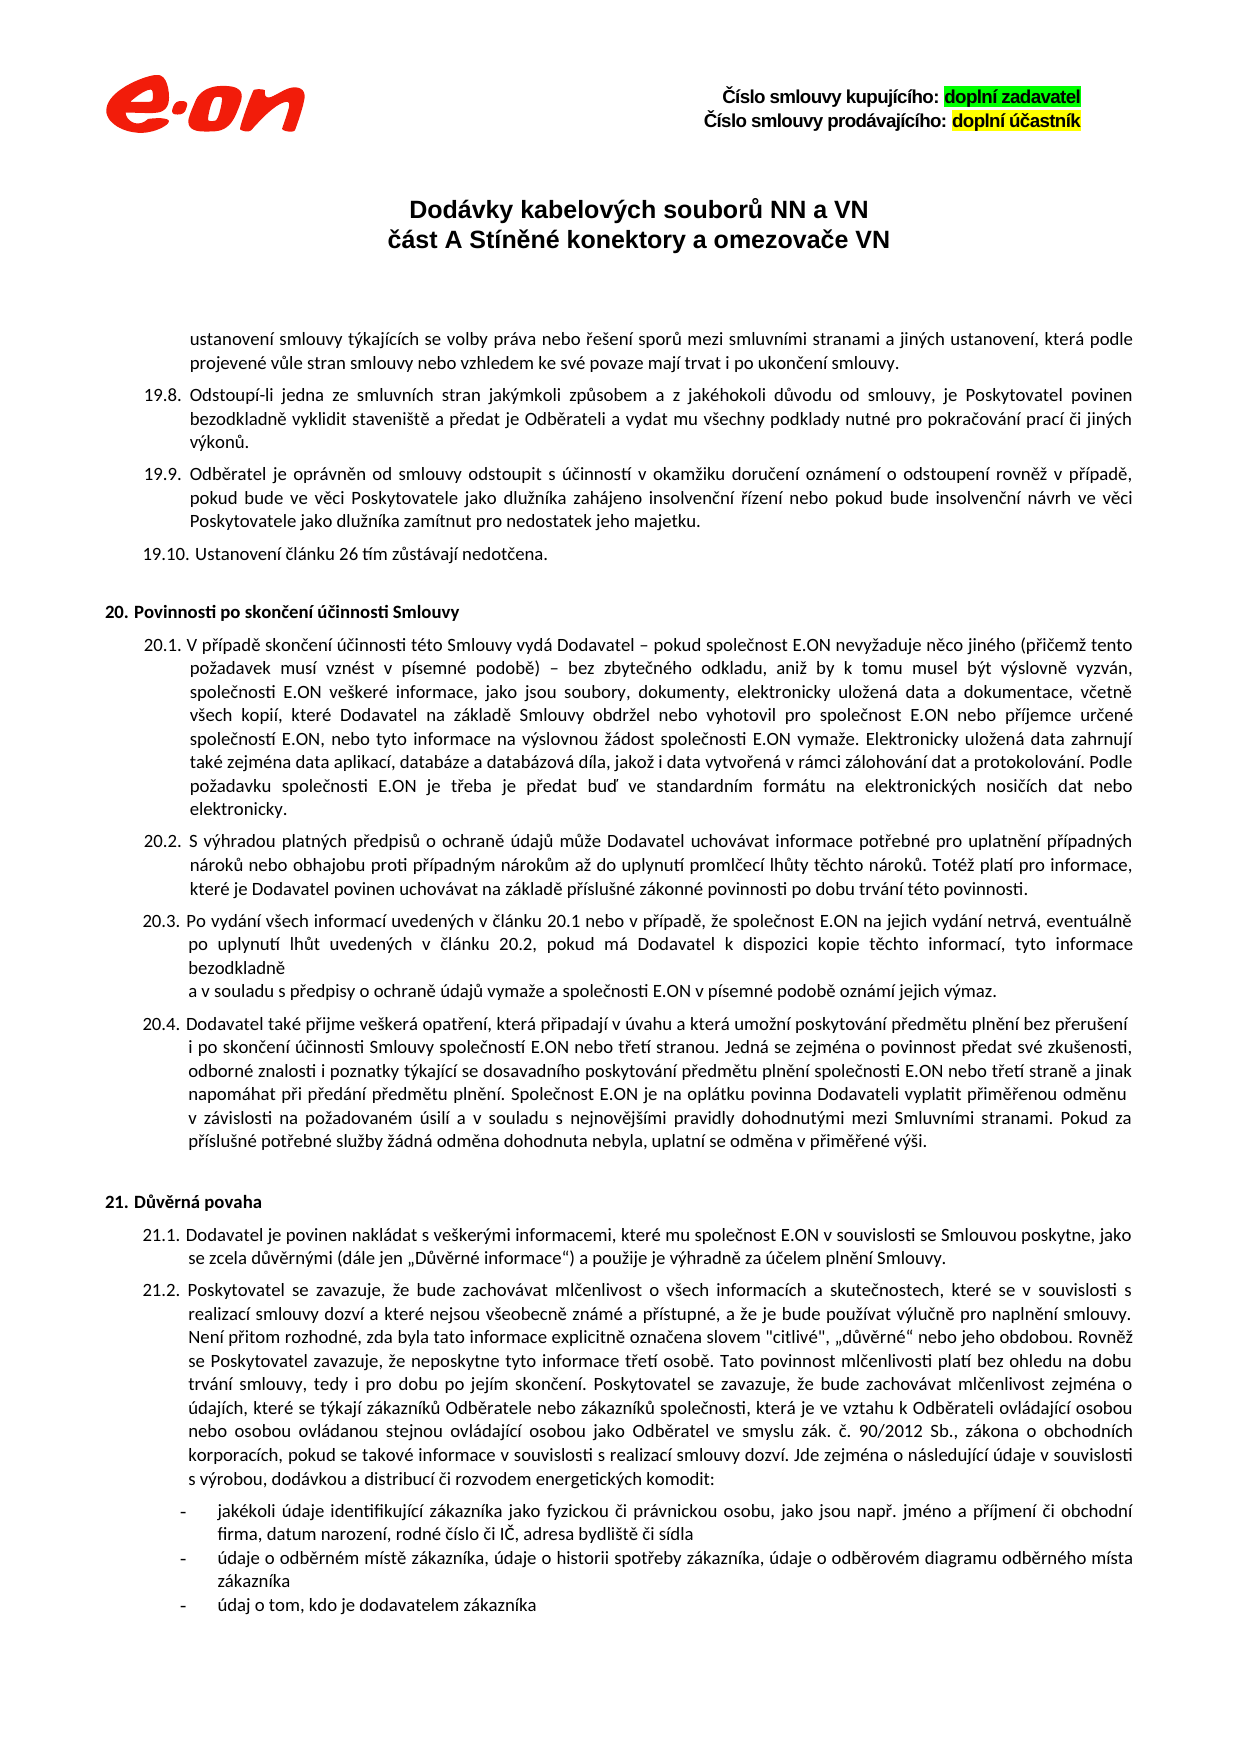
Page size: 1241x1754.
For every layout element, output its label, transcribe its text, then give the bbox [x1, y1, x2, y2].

text 21.2. Poskytovatel se zavazuje, že bude zachovávat mlčenlivost o všech informacích a skutečnostech, které se v souvislosti s realizací smlouvy dozví a které nejsou všeobecně známé a přístupné, a že je bude používat výlučně pro naplnění smlouvy. Není přitom rozhodné, zda byla tato informace explicitně označena slovem "citlivé", „důvěrné“ nebo jeho obdobou. Rovněž se Poskytovatel zavazuje, že neposkytne tyto informace třetí osobě. Tato povinnost mlčenlivosti platí bez ohledu na dobu trvání smlouvy, tedy i pro dobu po jejím skončení. Poskytovatel se zavazuje, že bude zachovávat mlčenlivost zejména o údajích, které se týkají zákazníků Odběratele nebo zákazníků společnosti, která je ve vztahu k Odběrateli ovládající osobou nebo osobou ovládanou stejnou ovládající osobou jako Odběratel ve smyslu zák. č. 90/2012 Sb., zákona o obchodních korporacích, pokud se takové informace v souvislosti s realizací smlouvy dozví. Jde zejména o následující údaje v souvislosti s výrobou, dodávkou a distribucí či rozvodem energetických komodit: [142, 1278, 1134, 1490]
list jakékoli údaje identifikující zákazníka jako fyzickou či právnickou osobu, jako jsou např. jméno a příjmení či obchodní firma, datum narození, rodné číslo či IČ, adresa bydliště či sídla [180, 1499, 1134, 1545]
text 19.10. Ustanovení článku 26 tím zůstávají nedotčena. [142, 542, 1134, 564]
list údaje o odběrném místě zákazníka, údaje o historii spotřeby zákazníka, údaje o odběrovém diagramu odběrného místa zákazníka [180, 1546, 1134, 1592]
text 21.1. Dodavatel je povinen nakládat s veškerými informacemi, které mu společnost E.ON v souvislosti se Smlouvou poskytne, jako se zcela důvěrnými (dále jen „Důvěrné informace“) a použije je výhradně za účelem plnění Smlouvy. [142, 1223, 1134, 1269]
text 20.4. Dodavatel také přijme veškerá opatření, která připadají v úvahu a která umožní poskytování předmětu plnění bez přerušení i po skončení účinnosti Smlouvy společností E.ON nebo třetí stranou. Jedná se zejména o povinnost předat své zkušenosti, odborné znalosti i poznatky týkající se dosavadního poskytování předmětu plnění společnosti E.ON nebo třetí straně a jinak napomáhat při předání předmětu plnění. Společnost E.ON je na oplátku povinna Dodavateli vyplatit přiměřenou odměnu v závislosti na požadovaném úsilí a v souladu s nejnovějšími pravidly dohodnutými mezi Smluvními stranami. Pokud za příslušné potřebné služby žádná odměna dohodnuta nebyla, uplatní se odměna v přiměřené výši. [142, 1012, 1134, 1152]
text 19.8. Odstoupí-li jedna ze smluvních stran jakýmkoli způsobem a z jakéhokoli důvodu od smlouvy, je Poskytovatel povinen bezodkladně vyklidit staveniště a předat je Odběrateli a vydat mu všechny podklady nutné pro pokračování prací či jiných výkonů. [144, 383, 1134, 453]
list údaj o tom, kdo je dodavatelem zákazníka [180, 1593, 1134, 1616]
subtitle 20. Povinnosti po skončení účinnosti Smlouvy [105, 600, 1134, 623]
text 20.2. S výhradou platných předpisů o ochraně údajů může Dodavatel uchovávat informace potřebné pro uplatnění případných nároků nebo obhajobu proti případným nárokům až do uplynutí promlčecí lhůty těchto nároků. Totéž platí pro informace, které je Dodavatel povinen uchovávat na základě příslušné zákonné povinnosti po dobu trvání této povinnosti. [144, 830, 1134, 900]
text 19.9. Odběratel je oprávněn od smlouvy odstoupit s účinností v okamžiku doručení oznámení o odstoupení rovněž v případě, pokud bude ve věci Poskytovatele jako dlužníka zahájeno insolvenční řízení nebo pokud bude insolvenční návrh ve věci Poskytovatele jako dlužníka zamítnut pro nedostatek jeho majetku. [144, 462, 1134, 532]
text 20.1. V případě skončení účinnosti této Smlouvy vydá Dodavatel – pokud společnost E.ON nevyžaduje něco jiného (přičemž tento požadavek musí vznést v písemné podobě) – bez zbytečného odkladu, aniž by k tomu musel být výslovně vyzván, společnosti E.ON veškeré informace, jako jsou soubory, dokumenty, elektronicky uložená data a dokumentace, včetně všech kopií, které Dodavatel na základě Smlouvy obdržel nebo vyhotovil pro společnost E.ON nebo příjemce určené společností E.ON, nebo tyto informace na výslovnou žádost společnosti E.ON vymaže. Elektronicky uložená data zahrnují také zejména data aplikací, databáze a databázová díla, jakož i data vytvořená v rámci zálohování dat a protokolování. Podle požadavku společnosti E.ON je třeba je předat buď ve standardním formátu na elektronických nosičích dat nebo elektronicky. [144, 633, 1134, 820]
text 20.3. Po vydání všech informací uvedených v článku 20.1 nebo v případě, že společnost E.ON na jejich vydání netrvá, eventuálně po uplynutí lhůt uvedených v článku 20.2, pokud má Dodavatel k dispozici kopie těchto informací, tyto informace bezodkladně a v souladu s předpisy o ochraně údajů vymaže a společnosti E.ON v písemné podobě oznámí jejich výmaz. [142, 909, 1134, 1002]
subtitle 21. Důvěrná povaha [105, 1190, 1134, 1213]
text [144, 327, 1134, 374]
